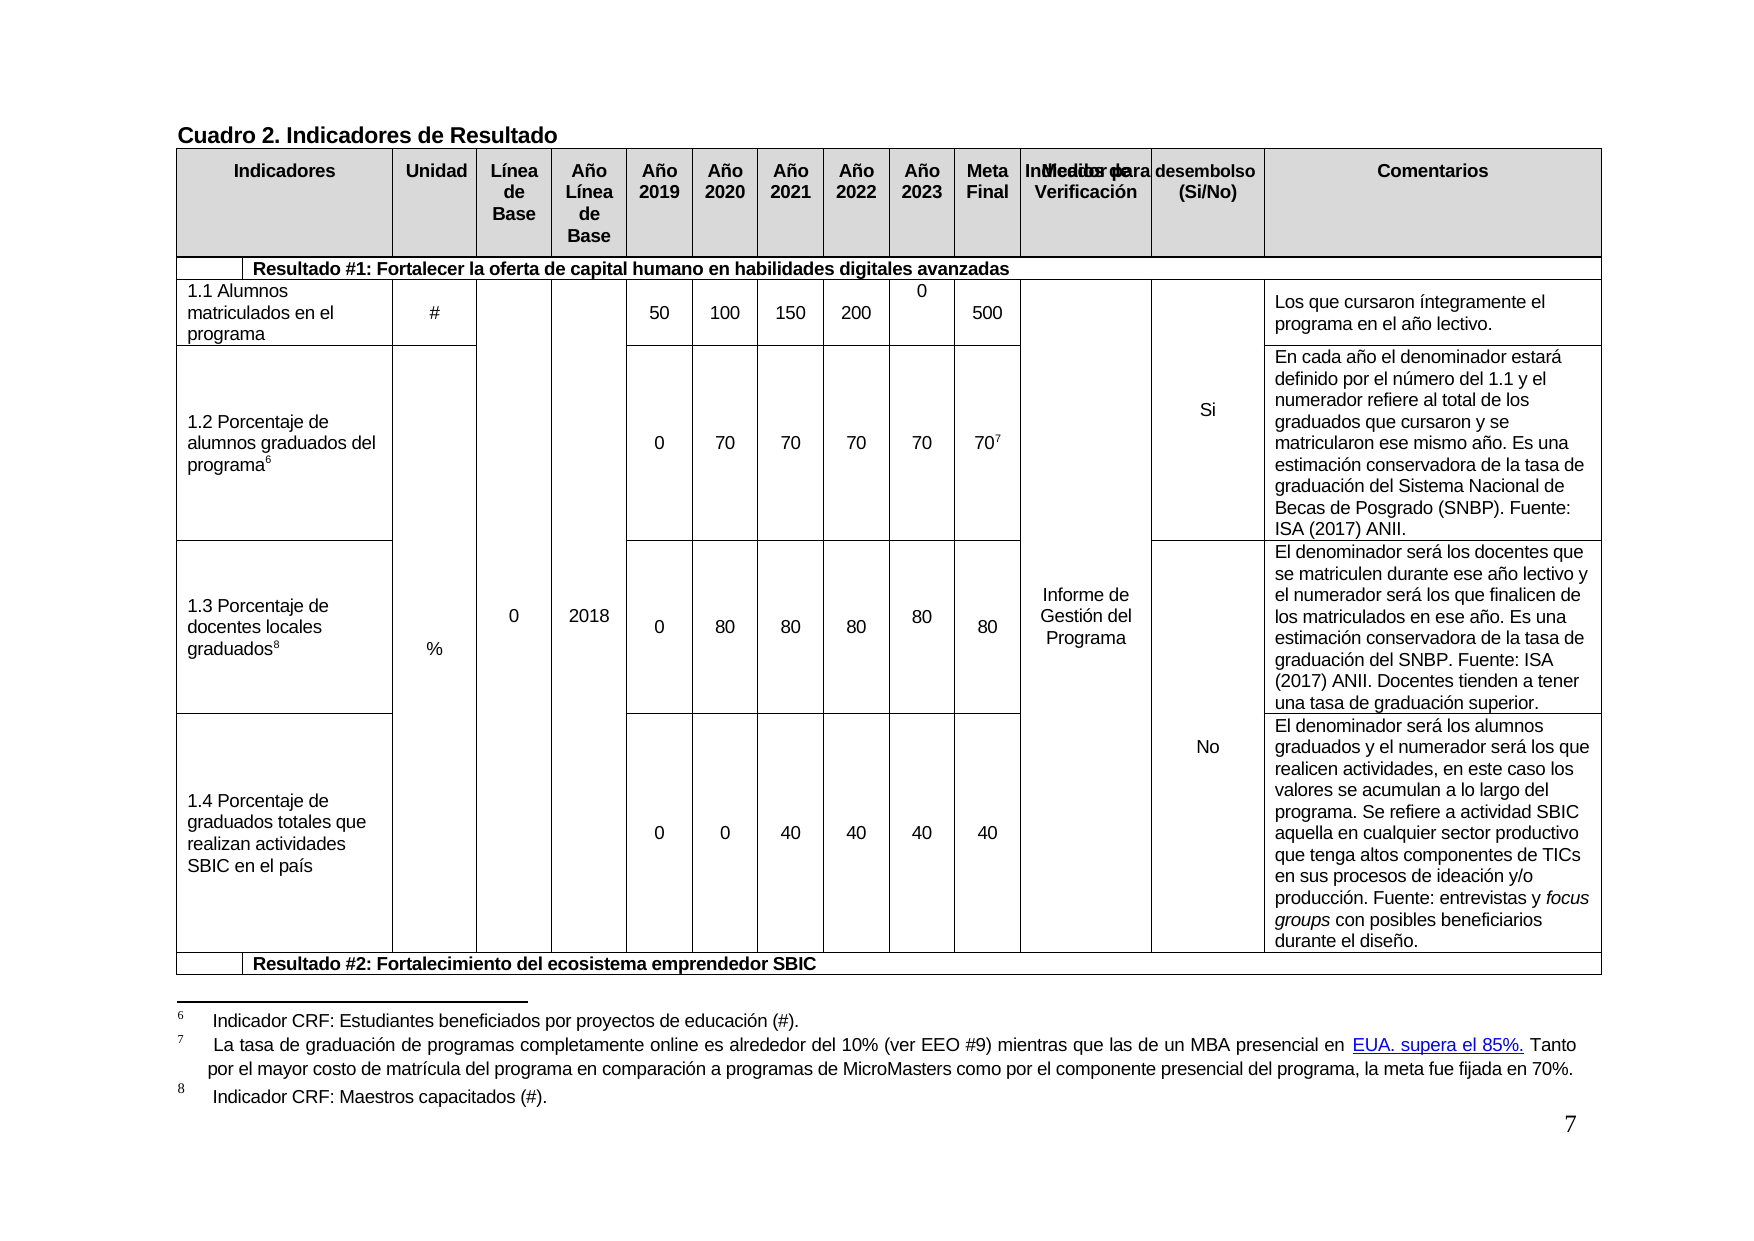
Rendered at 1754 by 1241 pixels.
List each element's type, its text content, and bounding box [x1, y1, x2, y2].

table_header Año 2023 [890, 149, 954, 256]
table_header Año Línea de Base [552, 149, 626, 256]
table_cell 1.4 Porcentaje de graduados totales que realizan actividades SBIC en el país [177, 714, 392, 952]
table_cell 80 [824, 541, 889, 713]
table_header Comentarios [1265, 149, 1601, 256]
table_cell 200 [824, 280, 889, 345]
table_cell 0 [477, 280, 551, 952]
table_cell 50 [627, 280, 692, 345]
table_header Meta Final [955, 149, 1020, 256]
table_cell 0 [627, 346, 692, 540]
table_header Medios de Verificación [1021, 149, 1151, 256]
table_cell 2018 [552, 280, 626, 952]
table_cell [177, 258, 242, 279]
table_cell 70 [693, 346, 757, 540]
text Cuadro 2. Indicadores de Resultado [177, 122, 1577, 148]
table_cell 1.3 Porcentaje de docentes locales graduados [177, 541, 392, 713]
table_cell 0 [890, 280, 954, 345]
table_cell Si [1152, 280, 1264, 540]
table_header Año 2021 [758, 149, 823, 256]
table_cell 40 [955, 714, 1020, 952]
table_cell Resultado #1: Fortalecer la oferta de capital humano en habilidades digitales avanzadas [243, 258, 1601, 279]
table_cell 0 [627, 541, 692, 713]
table_cell 40 [758, 714, 823, 952]
table_cell 40 [824, 714, 889, 952]
table_cell 70 [955, 346, 1020, 540]
table_cell Informe de Gestión del Programa [1021, 280, 1151, 952]
table_cell Resultado #2: Fortalecimiento del ecosistema emprendedor SBIC [243, 953, 1601, 974]
table_cell Los que cursaron íntegramente el programa en el año lectivo. [1265, 280, 1601, 345]
table_cell 80 [955, 541, 1020, 713]
table_cell 80 [890, 541, 954, 713]
table_cell No [1152, 541, 1264, 952]
table_cell [177, 953, 242, 974]
table_cell 0 [627, 714, 692, 952]
table_cell 0 [693, 714, 757, 952]
table_cell 80 [758, 541, 823, 713]
table_cell El denominador será los alumnos graduados y el numerador será los que realicen actividades, en este caso los valores se acumulan a lo largo del programa. Se refiere a actividad SBIC aquella en cualquier sector productivo que tenga altos componentes de TICs en sus procesos de ideación y/o producción. Fuente: entrevistas y focus groups con posibles beneficiarios durante el diseño. [1265, 714, 1601, 952]
table_header Línea de Base [477, 149, 551, 256]
table_header Unidad de Medida [393, 149, 476, 256]
table_cell 100 [693, 280, 757, 345]
table_header Año 2020 [693, 149, 757, 256]
table_header Año 2022 [824, 149, 889, 256]
table_cell 1.1 Alumnos matriculados en el programa [177, 280, 392, 345]
table_cell 40 [890, 714, 954, 952]
table_cell 70 [824, 346, 889, 540]
table_cell 80 [693, 541, 757, 713]
table_cell 70 [890, 346, 954, 540]
table_cell 150 [758, 280, 823, 345]
table_cell En cada año el denominador estará definido por el número del 1.1 y el numerador refiere al total de los graduados que cursaron y se matricularon ese mismo año. Es una estimación conservadora de la tasa de graduación del Sistema Nacional de Becas de Posgrado (SNBP). Fuente: ISA (2017) ANII. [1265, 346, 1601, 540]
table_cell % [393, 346, 476, 952]
table_cell 70 [758, 346, 823, 540]
table_cell 1.2 Porcentaje de alumnos graduados del programa [177, 346, 392, 540]
table_cell # [393, 280, 476, 345]
table_header Indicador para desembolso (Si/No) [1152, 149, 1264, 256]
table_cell El denominador será los docentes que se matriculen durante ese año lectivo y el numerador será los que finalicen de los matriculados en ese año. Es una estimación conservadora de la tasa de graduación del SNBP. Fuente: ISA (2017) ANII. Docentes tienden a tener una tasa de graduación superior. [1265, 541, 1601, 713]
table_cell 500 [955, 280, 1020, 345]
table_header Indicadores [177, 149, 392, 256]
table_header Año 2019 [627, 149, 692, 256]
